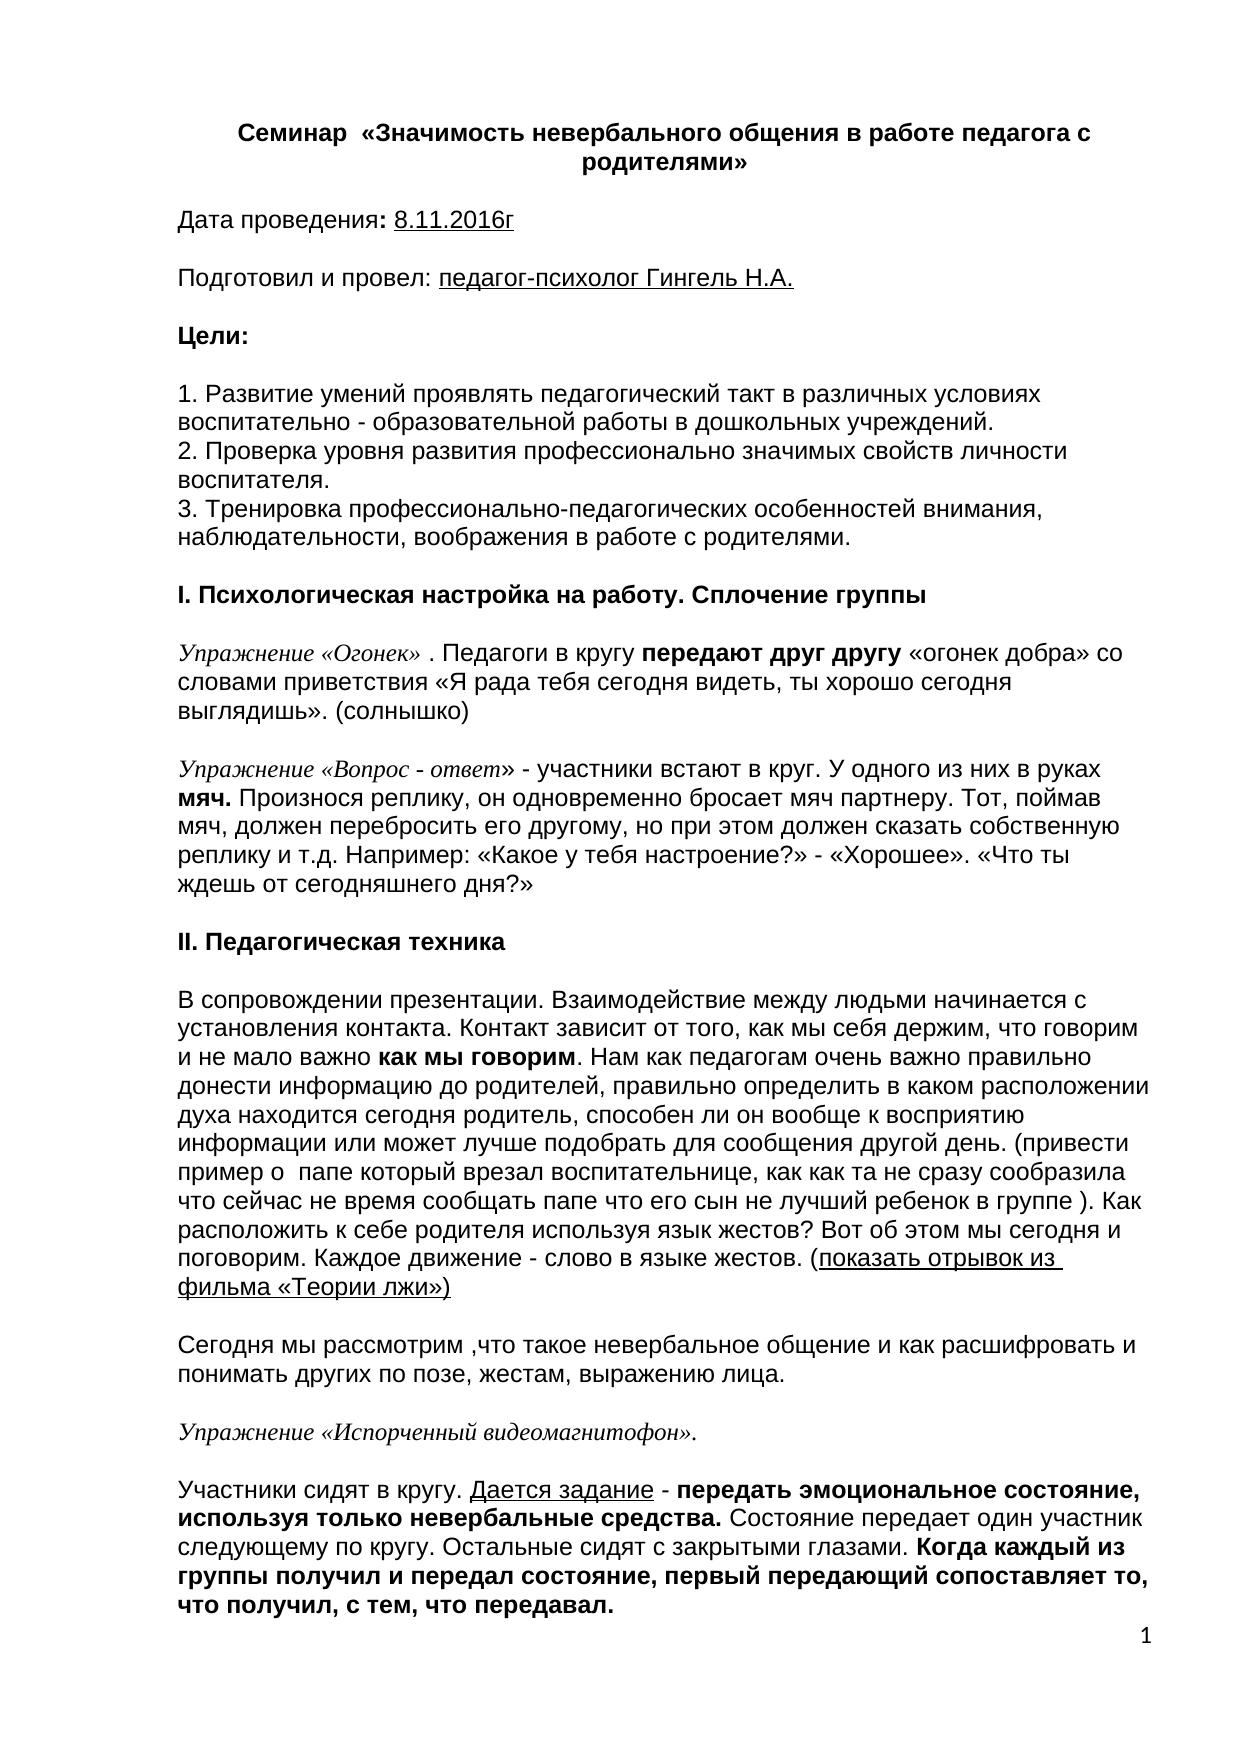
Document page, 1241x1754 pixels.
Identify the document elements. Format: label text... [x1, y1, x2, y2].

text II. Педагогическая техника [177, 927, 1152, 955]
text Цели: [177, 321, 1152, 349]
text Подготовил и провел: педагог-психолог Гингель Н.А. [177, 263, 1152, 291]
text Упражнение «Огонек» . Педагоги в кругу передают друг другу «огонек добра» со словами приветствия «Я рада тебя сегодня видеть, ты хорошо сегодня выглядишь». (солнышко) [177, 638, 1152, 724]
text Сегодня мы рассмотрим ,что такое невербальное общение и как расшифровать и понимать других по позе, жестам, выражению лица. [177, 1330, 1152, 1387]
text 1. Развитие умений проявлять педагогический такт в различных условиях воспитательно - образовательной работы в дошкольных учреждений. 2. Проверка уровня развития профессионально значимых свойств личности воспитателя. 3. Тренировка профессионально-педагогических особенностей внимания, наблюдательности, воображения в работе с родителями. [177, 378, 1152, 551]
text Упражнение «Вопрос - ответ» - участники встают в круг. У одного из них в руках мяч. Произнося реплику, он одновременно бросает мяч партнеру. Тот, поймав мяч, должен перебросить его другому, но при этом должен сказать собственную реплику и т.д. Например: «Какое у тебя настроение?» - «Хорошее». «Что ты ждешь от сегодняшнего дня?» [177, 754, 1152, 897]
text Упражнение «Испорченный видеомагнитофон». [177, 1417, 1152, 1445]
text I. Психологическая настройка на работу. Сплочение группы [177, 580, 1152, 609]
text Участники сидят в кругу. Дается задание - передать эмоциональное состояние, используя только невербальные средства. Состояние передает один участник следующему по кругу. Остальные сидят с закрытыми глазами. Когда каждый из группы получил и передал состояние, первый передающий сопоставляет то, что получил, с тем, что передавал. [177, 1474, 1152, 1618]
text Семинар «Значимость невербального общения в работе педагога с родителями» [177, 118, 1152, 176]
text В сопровождении презентации. Взаимодействие между людьми начинается с установления контакта. Контакт зависит от того, как мы себя держим, что говорим и не мало важно как мы говорим. Нам как педагогам очень важно правильно донести информацию до родителей, правильно определить в каком расположении духа находится сегодня родитель, способен ли он вообще к восприятию информации или может лучше подобрать для сообщения другой день. (привести пример о папе который врезал воспитательнице, как как та не сразу сообразила что сейчас не время сообщать папе что его сын не лучший ребенок в группе ). Как расположить к себе родителя используя язык жестов? Вот об этом мы сегодня и поговорим. Каждое движение - слово в языке жестов. (показать отрывок из фильма «Теории лжи») [177, 984, 1152, 1301]
text Дата проведения: 8.11.2016г [177, 205, 1152, 233]
